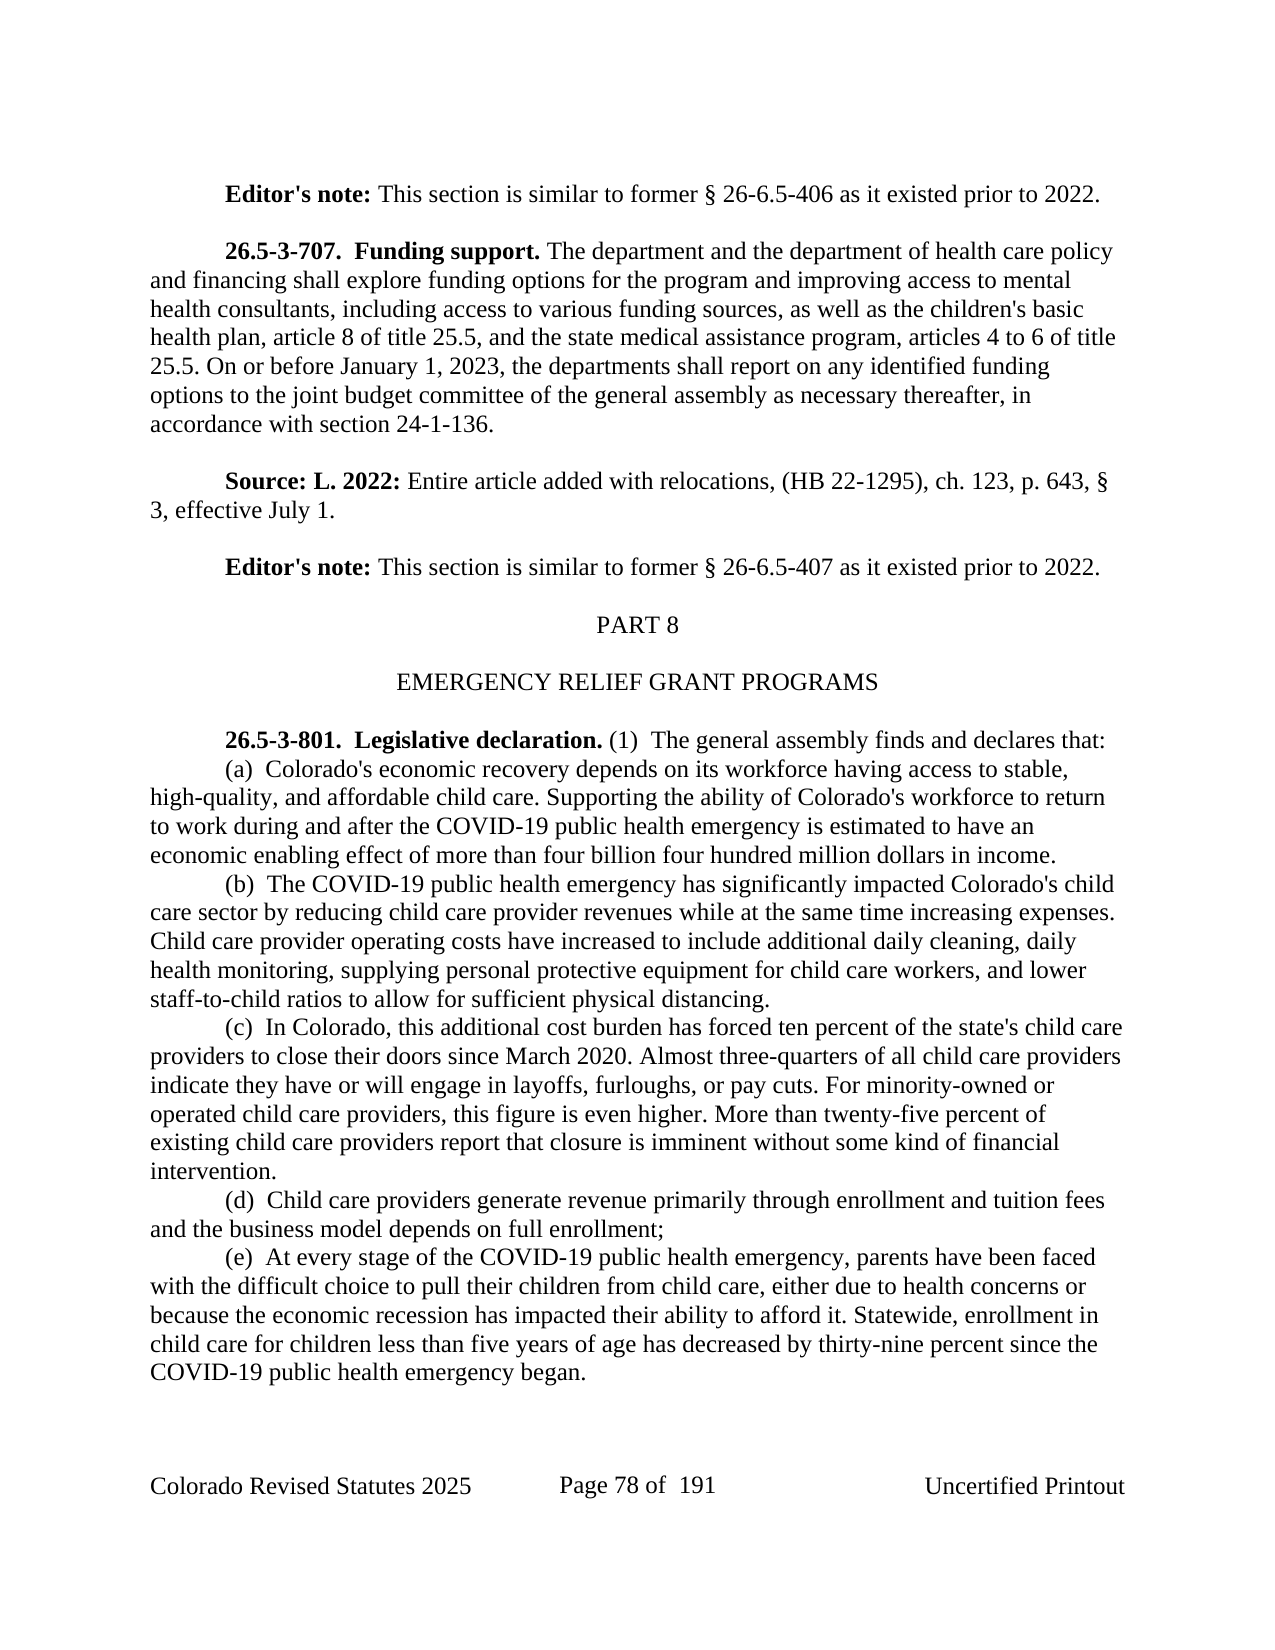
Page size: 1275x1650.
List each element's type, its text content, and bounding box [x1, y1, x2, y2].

text (e) At every stage of the COVID-19 public health emergency, parents have been faced with the difficult choice to pull their children from child care, either due to health concerns or because the economic recession has impacted their ability to afford it. Statewide, enrollment in child care for children less than five years of age has decreased by thirty-nine percent since the COVID-19 public health emergency began. [150, 1242, 1125, 1386]
text 26.5-3-707. Funding support. The department and the department of health care policy and financing shall explore funding options for the program and improving access to mental health consultants, including access to various funding sources, as well as the children's basic health plan, article 8 of title 25.5, and the state medical assistance program, articles 4 to 6 of title 25.5. On or before January 1, 2023, the departments shall report on any identified funding options to the joint budget committee of the general assembly as necessary thereafter, in accordance with section 24-1-136. [150, 236, 1125, 437]
text (c) In Colorado, this additional cost burden has forced ten percent of the state's child care providers to close their doors since March 2020. Almost three-quarters of all child care providers indicate they have or will engage in layoffs, furloughs, or pay cuts. For minority-owned or operated child care providers, this figure is even higher. More than twenty-five percent of existing child care providers report that closure is imminent without some kind of financial intervention. [150, 1012, 1125, 1185]
text 26.5-3-801. Legislative declaration. (1) The general assembly finds and declares that: [150, 725, 1125, 754]
text (a) Colorado's economic recovery depends on its workforce having access to stable, high-quality, and affordable child care. Supporting the ability of Colorado's workforce to return to work during and after the COVID-19 public health emergency is estimated to have an economic enabling effect of more than four billion four hundred million dollars in income. [150, 754, 1125, 869]
text (d) Child care providers generate revenue primarily through enrollment and tuition fees and the business model depends on full enrollment; [150, 1185, 1125, 1242]
text (b) The COVID-19 public health emergency has significantly impacted Colorado's child care sector by reducing child care provider revenues while at the same time increasing expenses. Child care provider operating costs have increased to include additional daily cleaning, daily health monitoring, supplying personal protective equipment for child care workers, and lower staff-to-child ratios to allow for sufficient physical distancing. [150, 869, 1125, 1012]
text Source: L. 2022: Entire article added with relocations, (HB 22-1295), ch. 123, p. 643, § 3, effective July 1. [150, 466, 1125, 524]
text Editor's note: This section is similar to former § 26-6.5-406 as it existed prior to 2022. [150, 179, 1125, 207]
text PART 8 [150, 610, 1125, 639]
text EMERGENCY RELIEF GRANT PROGRAMS [150, 667, 1125, 696]
text Editor's note: This section is similar to former § 26-6.5-407 as it existed prior to 2022. [150, 552, 1125, 581]
